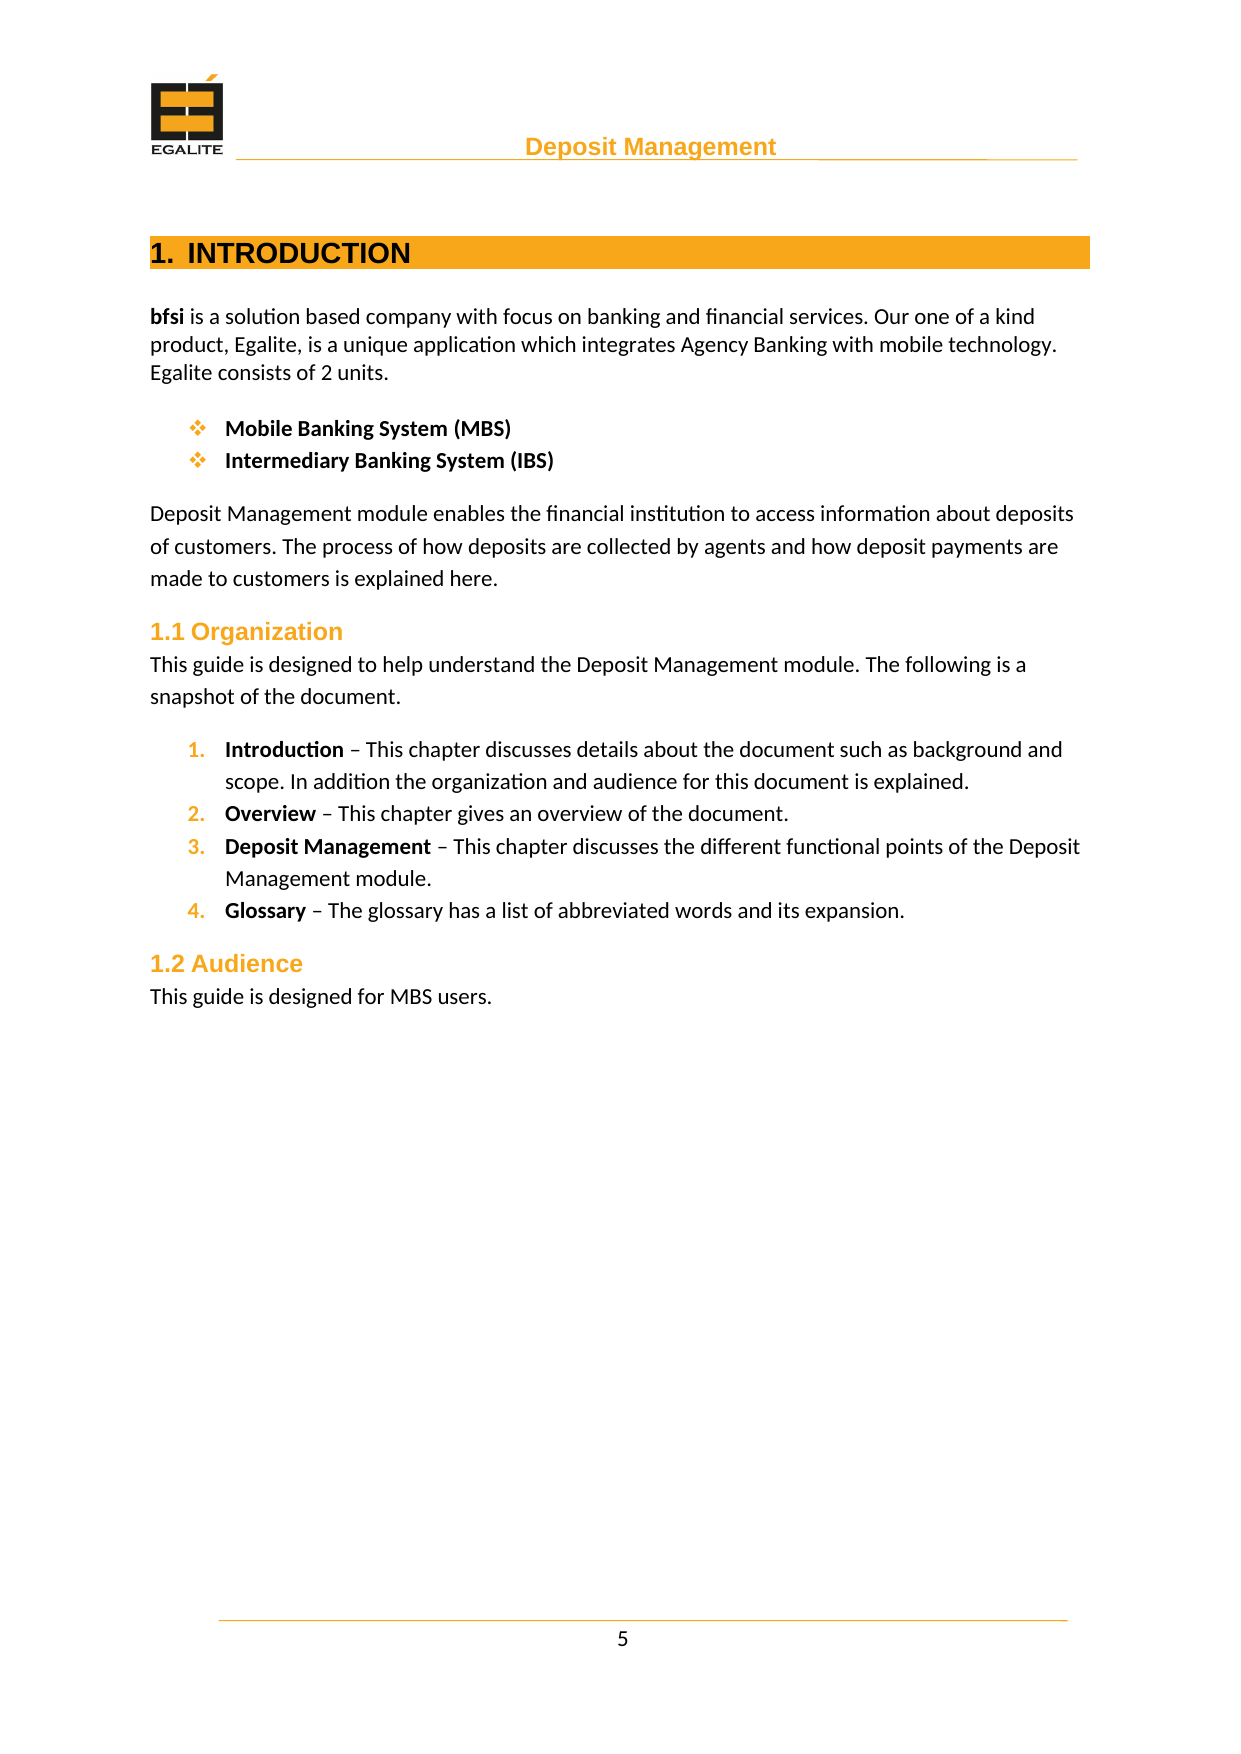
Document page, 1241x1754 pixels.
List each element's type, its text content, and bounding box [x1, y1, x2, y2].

text This guide is designed for MBS users. [150, 982, 1090, 1010]
text Deposit Management module enables the financial institution to access information about deposits of customers. The process of how deposits are collected by agents and how deposit payments are made to customers is explained here. [150, 499, 1090, 592]
list Intermediary Banking System (IBS) [187, 447, 1090, 474]
subtitle INTRODUCTION [150, 236, 1090, 269]
list Overview – This chapter gives an overview of the document. [187, 799, 1090, 828]
list Deposit Management – This chapter discusses the different functional points of the Deposit Management module. [187, 832, 1090, 892]
subtitle Organization [150, 617, 1090, 646]
text bfsi is a solution based company with focus on banking and financial services. Our one of a kind product, Egalite, is a unique application which integrates Agency Banking with mobile technology. Egalite consists of 2 units. [150, 302, 1090, 386]
subtitle Audience [150, 949, 1090, 978]
list Mobile Banking System (MBS) [187, 414, 1090, 442]
list Introduction – This chapter discusses details about the document such as background and scope. In addition the organization and audience for this document is explained. [187, 735, 1090, 795]
text This guide is designed to help understand the Deposit Management module. The following is a snapshot of the document. [150, 650, 1090, 710]
list Glossary – The glossary has a list of abbreviated words and its expansion. [187, 896, 1090, 924]
picture [150, 73, 224, 156]
